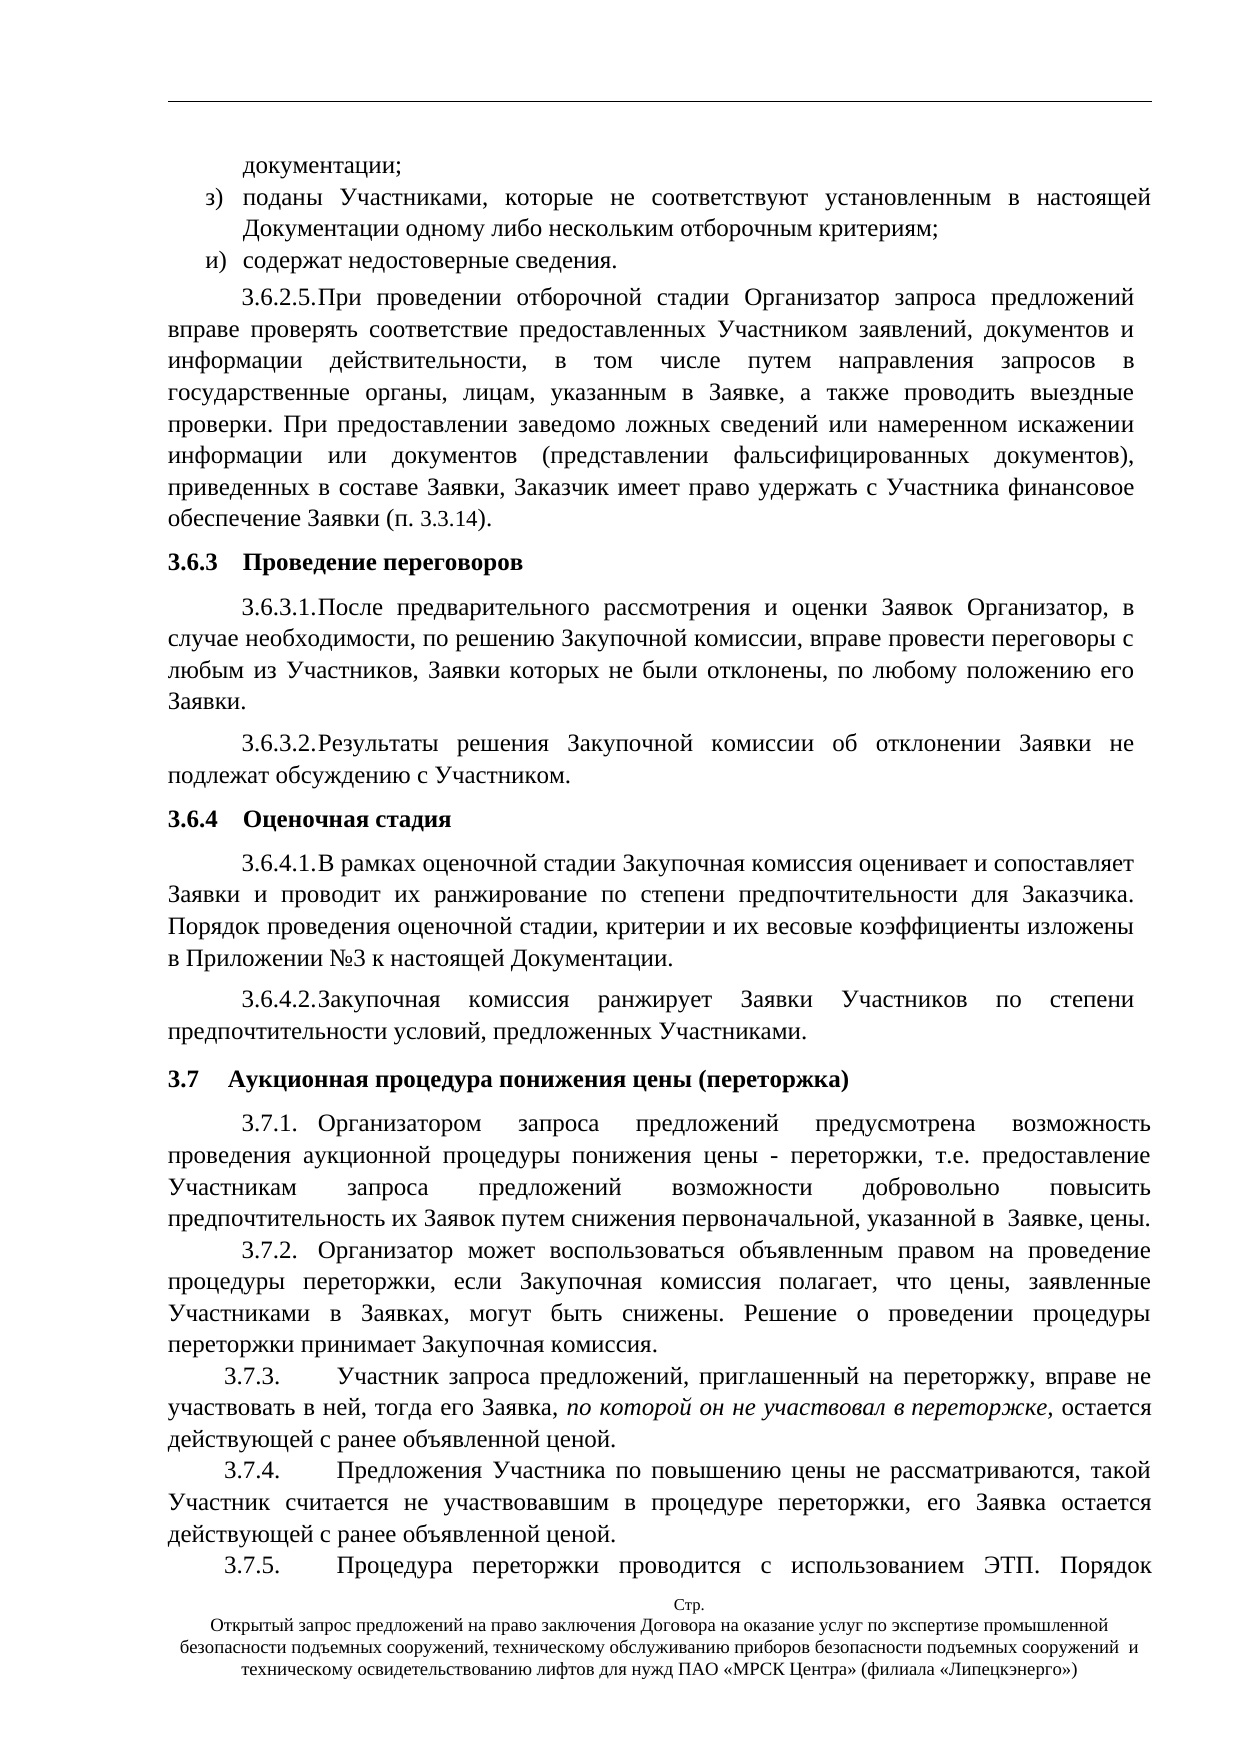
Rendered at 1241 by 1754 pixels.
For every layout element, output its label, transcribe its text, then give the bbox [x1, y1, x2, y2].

subtitle Оценочная стадия [168, 804, 1152, 833]
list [205, 150, 1152, 179]
list Закупочная комиссия ранжирует Заявки Участников по степени предпочтительности условий, предложенных Участниками. [168, 984, 1135, 1045]
list При проведении отборочной стадии Организатор запроса предложений вправе проверять соответствие предоставленных Участником заявлений, документов и информации действительности, в том числе путем направления запросов в государственные органы, лицам, указанным в Заявке, а также проводить выездные проверки. При предоставлении заведомо ложных сведений или намеренном искажении информации или документов (представлении фальсифицированных документов), приведенных в составе Заявки, Заказчик имеет право удержать с Участника финансовое обеспечение Заявки (п. 3.3.14). [168, 282, 1135, 532]
subtitle Аукционная процедура понижения цены (переторжка) [168, 1064, 1152, 1093]
list Результаты решения Закупочной комиссии об отклонении Заявки не подлежат обсуждению с Участником. [168, 728, 1135, 788]
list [168, 1550, 1152, 1579]
list Участник запроса предложений, приглашенный на переторжку, вправе не участвовать в ней, тогда его Заявка, по которой он не участвовал в переторжке, остается действующей с ранее объявленной ценой. [168, 1361, 1152, 1453]
list Организатором запроса предложений предусмотрена возможность проведения аукционной процедуры понижения цены - переторжки, т.е. предоставление Участникам запроса предложений возможности добровольно повысить предпочтительность их Заявок путем снижения первоначальной, указанной в Заявке, цены. [168, 1108, 1152, 1232]
list Предложения Участника по повышению цены не рассматриваются, такой Участник считается не участвовавшим в процедуре переторжки, его Заявка остается действующей с ранее объявленной ценой. [168, 1456, 1152, 1547]
list В рамках оценочной стадии Закупочная комиссия оценивает и сопоставляет Заявки и проводит их ранжирование по степени предпочтительности для Заказчика. Порядок проведения оценочной стадии, критерии и их весовые коэффициенты изложены в Приложении №3 к настоящей Документации. [168, 848, 1135, 971]
list поданы Участниками, которые не соответствуют установленным в настоящей Документации одному либо нескольким отборочным критериям; [205, 182, 1152, 242]
subtitle Проведение переговоров [168, 547, 1152, 576]
list Организатор может воспользоваться объявленным правом на проведение процедуры переторжки, если Закупочная комиссия полагает, что цены, заявленные Участниками в Заявках, могут быть снижены. Решение о проведении процедуры переторжки принимает Закупочная комиссия. [168, 1235, 1152, 1358]
list После предварительного рассмотрения и оценки Заявок Организатор, в случае необходимости, по решению Закупочной комиссии, вправе провести переговоры с любым из Участников, Заявки которых не были отклонены, по любому положению его Заявки. [168, 592, 1135, 715]
list содержат недостоверные сведения. [205, 245, 1152, 273]
